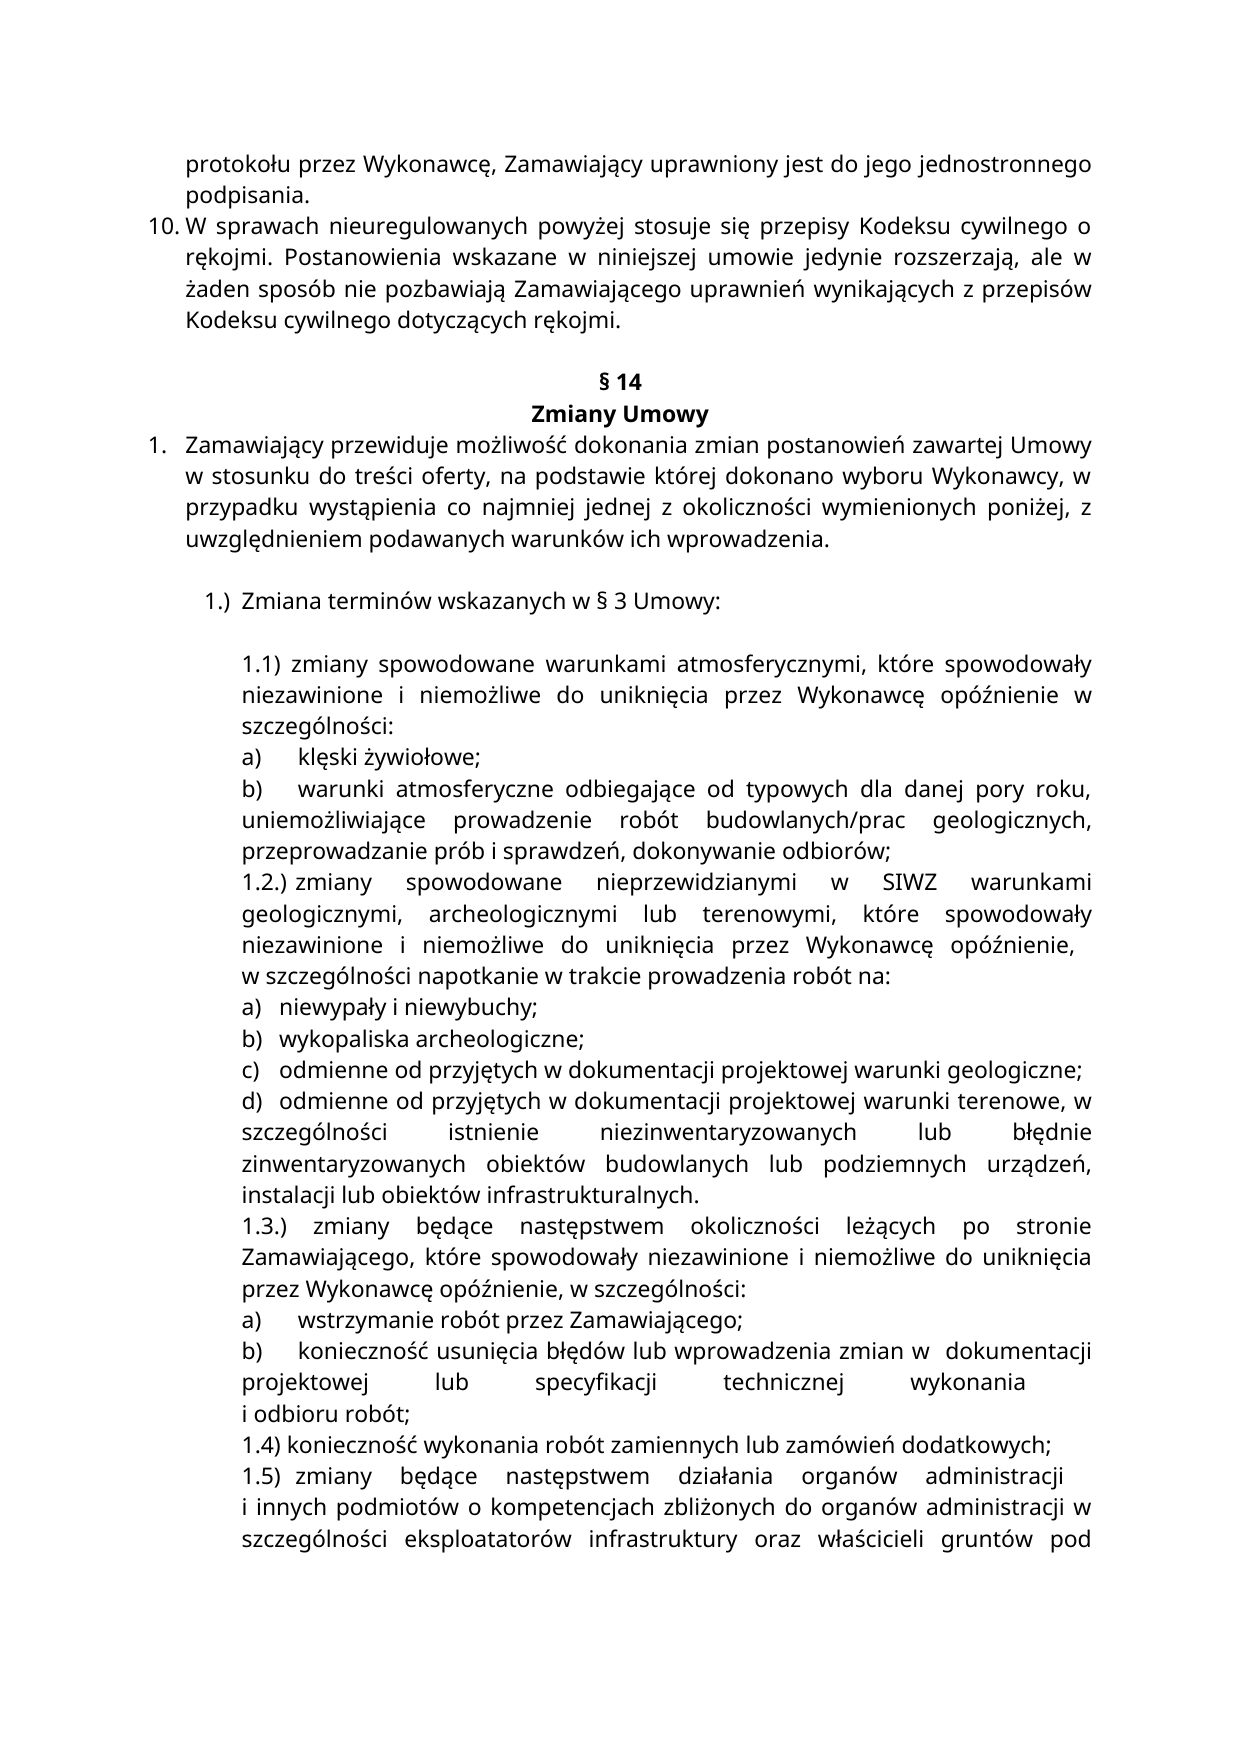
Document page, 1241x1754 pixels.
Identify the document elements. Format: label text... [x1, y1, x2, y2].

list konieczność usunięcia błędów lub wprowadzenia zmian w dokumentacji projektowej lub specyfikacji technicznej wykonania i odbioru robót; [241, 1335, 1093, 1429]
text § 14 [148, 366, 1093, 398]
list Zmiana terminów wskazanych w § 3 Umowy: [204, 585, 1093, 616]
list odmienne od przyjętych w dokumentacji projektowej warunki terenowe, w szczególności istnienie niezinwentaryzowanych lub błędnie zinwentaryzowanych obiektów budowlanych lub podziemnych urządzeń, instalacji lub obiektów infrastrukturalnych. [241, 1085, 1093, 1210]
list W sprawach nieuregulowanych powyżej stosuje się przepisy Kodeksu cywilnego o rękojmi. Postanowienia wskazane w niniejszej umowie jedynie rozszerzają, ale w żaden sposób nie pozbawiają Zamawiającego uprawnień wynikających z przepisów Kodeksu cywilnego dotyczących rękojmi. [148, 210, 1093, 335]
list wstrzymanie robót przez Zamawiającego; [241, 1304, 1093, 1335]
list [148, 148, 1093, 210]
list Zamawiający przewiduje możliwość dokonania zmian postanowień zawartej Umowy w stosunku do treści oferty, na podstawie której dokonano wyboru Wykonawcy, w przypadku wystąpienia co najmniej jednej z okoliczności wymienionych poniżej, z uwzględnieniem podawanych warunków ich wprowadzenia. [148, 429, 1093, 554]
list klęski żywiołowe; [241, 741, 1093, 773]
text Zmiany Umowy [148, 398, 1093, 429]
list wykopaliska archeologiczne; [241, 1023, 1093, 1054]
text 1.3.) zmiany będące następstwem okoliczności leżących po stronie Zamawiającego, które spowodowały niezawinione i niemożliwe do uniknięcia przez Wykonawcę opóźnienie, w szczególności: [241, 1210, 1093, 1304]
text 1.1) zmiany spowodowane warunkami atmosferycznymi, które spowodowały niezawinione i niemożliwe do uniknięcia przez Wykonawcę opóźnienie w szczególności: [241, 648, 1093, 741]
list warunki atmosferyczne odbiegające od typowych dla danej pory roku, uniemożliwiające prowadzenie robót budowlanych/prac geologicznych, przeprowadzanie prób i sprawdzeń, dokonywanie odbiorów; [241, 773, 1093, 866]
text 1.4) konieczność wykonania robót zamiennych lub zamówień dodatkowych; [241, 1429, 1093, 1460]
list niewypały i niewybuchy; [241, 991, 1093, 1023]
text 1.2.) zmiany spowodowane nieprzewidzianymi w SIWZ warunkami geologicznymi, archeologicznymi lub terenowymi, które spowodowały niezawinione i niemożliwe do uniknięcia przez Wykonawcę opóźnienie, w szczególności napotkanie w trakcie prowadzenia robót na: [241, 866, 1093, 991]
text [241, 1460, 1093, 1554]
list odmienne od przyjętych w dokumentacji projektowej warunki geologiczne; [241, 1054, 1093, 1085]
